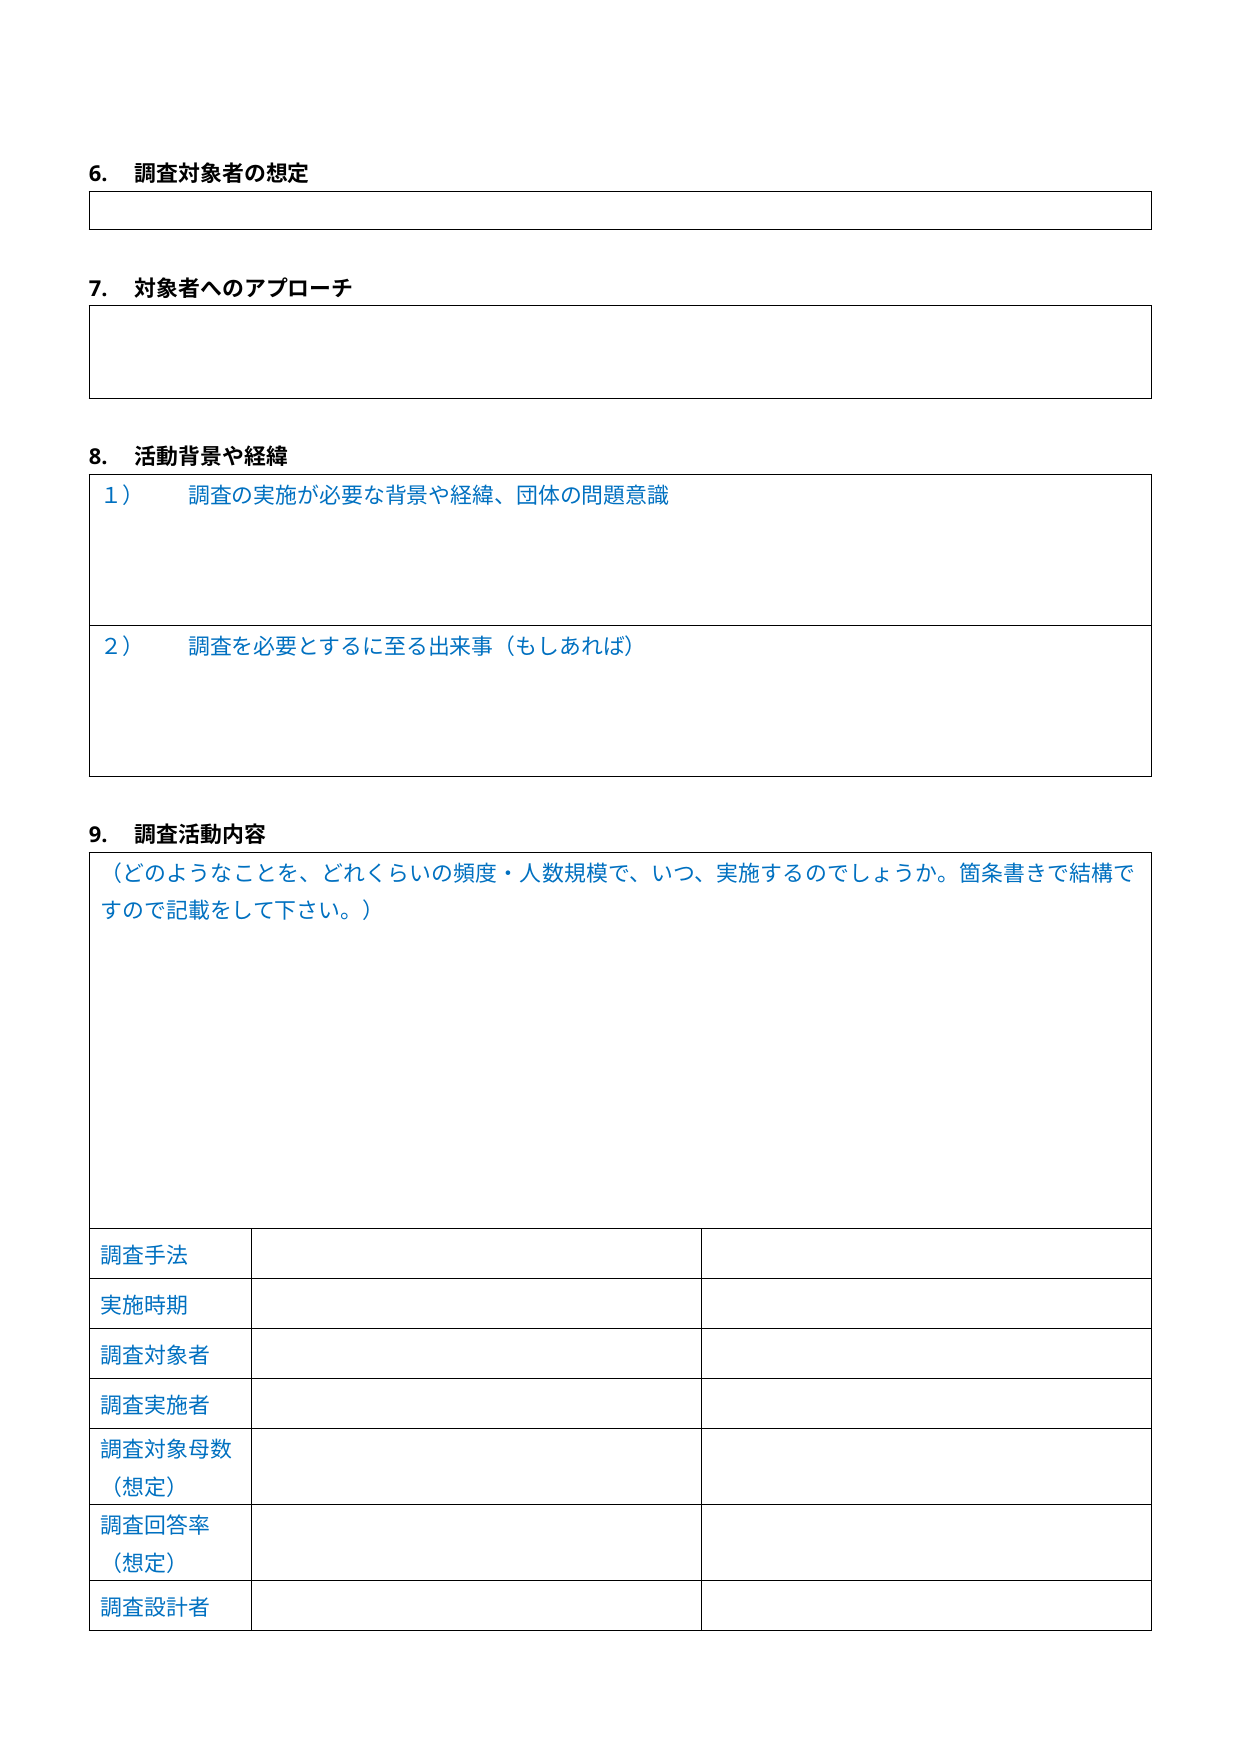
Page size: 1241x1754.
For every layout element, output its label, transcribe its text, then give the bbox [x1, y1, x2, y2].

list 活動背景や経緯 [89, 436, 1152, 474]
table_header [90, 306, 1151, 398]
table_cell 調査を必要とするに至る出来事（もしあれば） [90, 626, 1151, 776]
table_cell [252, 1229, 701, 1278]
table_cell 実施時期 [90, 1279, 251, 1328]
table_cell [702, 1505, 1151, 1580]
table_cell 調査回答率（想定） [90, 1505, 251, 1580]
table_cell [252, 1279, 701, 1328]
table_cell 調査対象者 [90, 1329, 251, 1378]
table_cell [702, 1379, 1151, 1428]
table_cell [702, 1429, 1151, 1504]
table_cell [252, 1581, 701, 1630]
table_cell [252, 1429, 701, 1504]
table_cell [252, 1505, 701, 1580]
list 対象者へのアプローチ [89, 268, 1152, 305]
list 調査対象者の想定 [89, 153, 1152, 191]
table_cell [702, 1329, 1151, 1378]
table_header 調査の実施が必要な背景や経緯、団体の問題意識 [90, 475, 1151, 625]
table_cell [702, 1279, 1151, 1328]
table_cell 調査設計者 [90, 1581, 251, 1630]
table_cell [702, 1229, 1151, 1278]
table_header （どのようなことを、どれくらいの頻度・人数規模で、いつ、実施するのでしょうか。箇条書きで結構ですので記載をして下さい。） [90, 853, 1151, 1228]
table_header [90, 192, 1151, 229]
table_cell 調査対象母数（想定） [90, 1429, 251, 1504]
table_cell [702, 1581, 1151, 1630]
table_cell [252, 1379, 701, 1428]
list 調査活動内容 [89, 814, 1152, 852]
table_cell [252, 1329, 701, 1378]
table_cell 調査手法 [90, 1229, 251, 1278]
table_cell 調査実施者 [90, 1379, 251, 1428]
